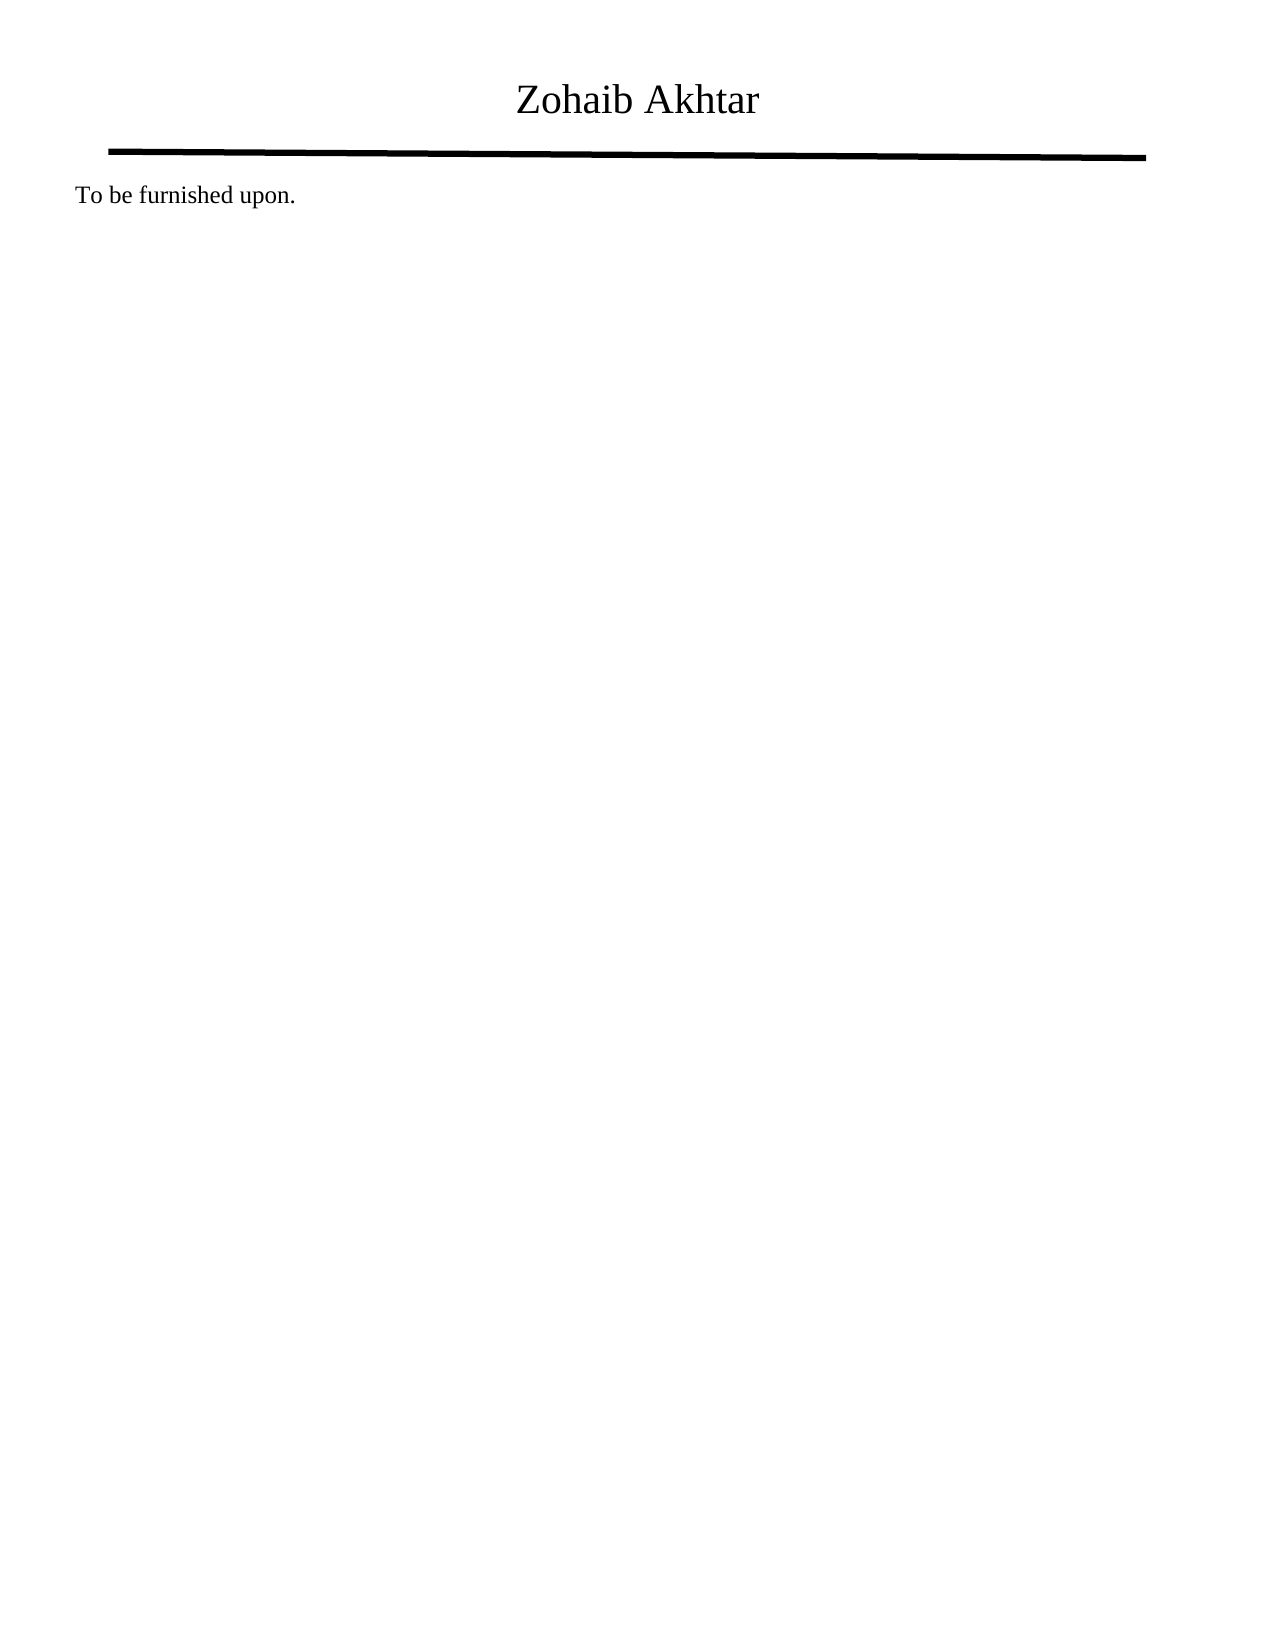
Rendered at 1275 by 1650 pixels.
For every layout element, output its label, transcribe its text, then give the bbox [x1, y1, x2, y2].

text To be furnished upon. [75, 180, 1200, 209]
